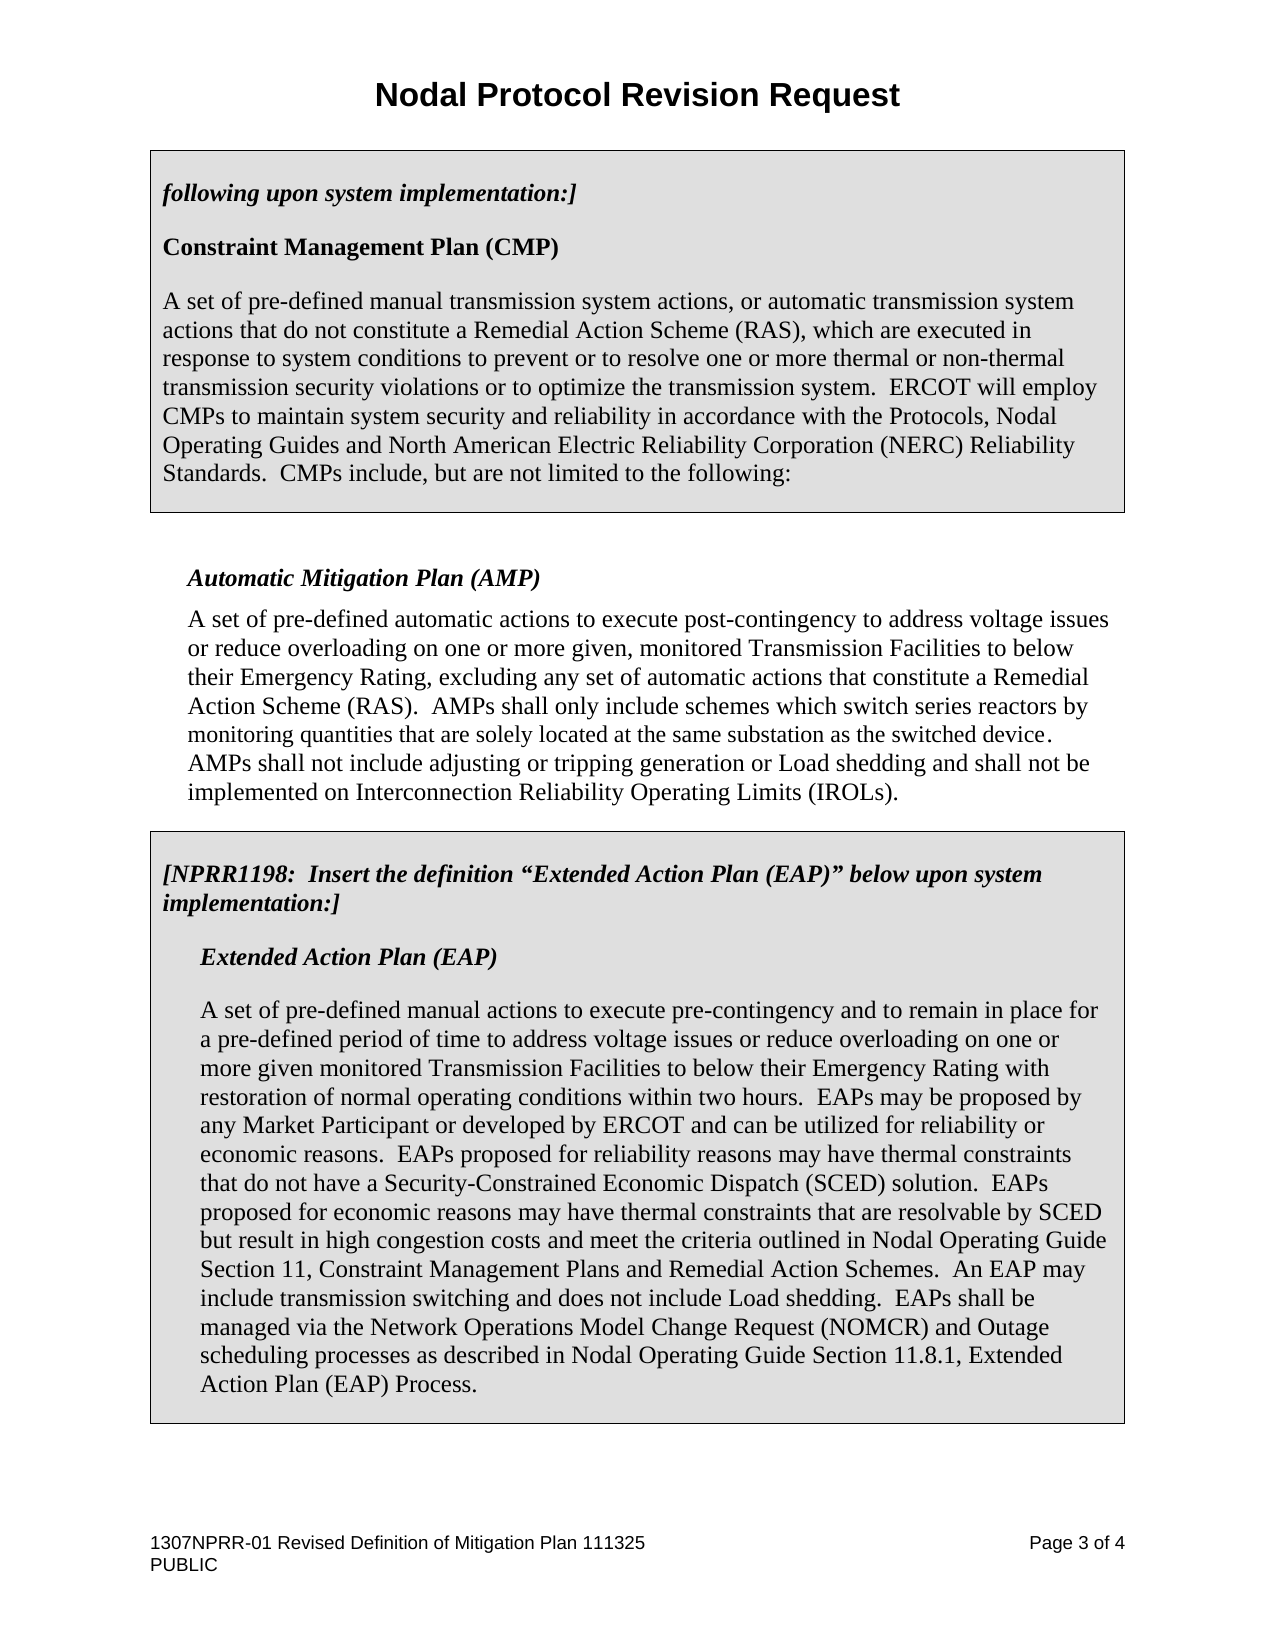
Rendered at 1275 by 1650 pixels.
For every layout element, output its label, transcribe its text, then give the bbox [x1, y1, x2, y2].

text Automatic Mitigation Plan (AMP) [187, 563, 1125, 592]
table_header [151, 151, 1124, 512]
table_header [NPRR1198: Insert the definition “Extended Action Plan (EAP)” below upon system implementation:] Extended Action Plan (EAP) A set of pre-defined manual actions to execute pre-contingency and to remain in place for a pre-defined period of time to address voltage issues or reduce overloading on one or more given monitored Transmission Facilities to below their Emergency Rating with restoration of normal operating conditions within two hours. EAPs may be proposed by any Market Participant or developed by ERCOT and can be utilized for reliability or economic reasons. EAPs proposed for reliability reasons may have thermal constraints that do not have a Security-Constrained Economic Dispatch (SCED) solution. EAPs proposed for economic reasons may have thermal constraints that are resolvable by SCED but result in high congestion costs and meet the criteria outlined in Nodal Operating Guide Section 11, Constraint Management Plans and Remedial Action Schemes. An EAP may include transmission switching and does not include Load shedding. EAPs shall be managed via the Network Operations Model Change Request (NOMCR) and Outage scheduling processes as described in Nodal Operating Guide Section 11.8.1, Extended Action Plan (EAP) Process. [151, 832, 1124, 1423]
text A set of pre-defined automatic actions to execute post-contingency to address voltage issues or reduce overloading on one or more given, monitored Transmission Facilities to below their Emergency Rating, excluding any set of automatic actions that constitute a Remedial Action Scheme (RAS). AMPs shall only include schemes which switch series reactors by monitoring quantities that are solely located at the same substation as the switched device. AMPs shall not include adjusting or tripping generation or Load shedding and shall not be implemented on Interconnection Reliability Operating Limits (IROLs). [187, 604, 1125, 806]
